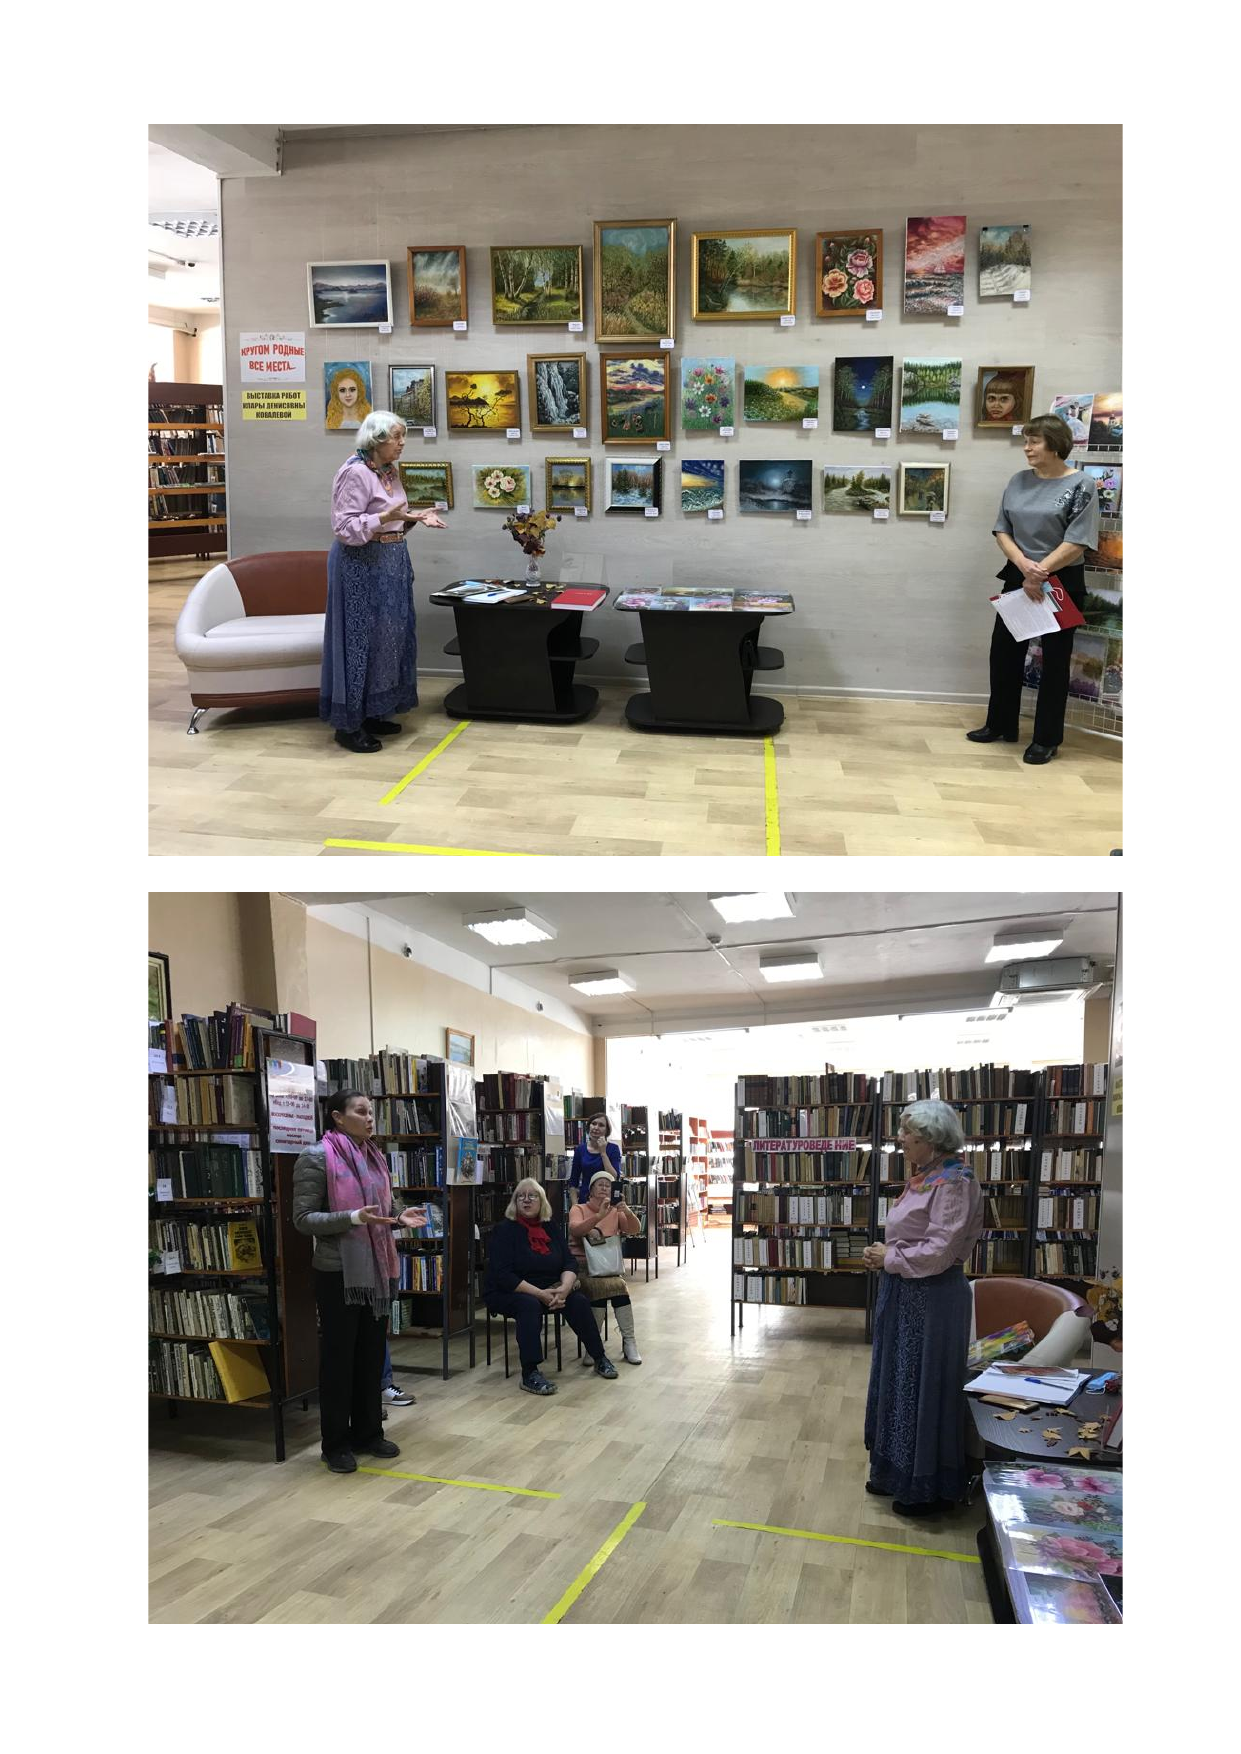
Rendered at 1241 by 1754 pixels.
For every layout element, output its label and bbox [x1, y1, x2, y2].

picture [148, 892, 1123, 1624]
picture [148, 124, 1123, 856]
